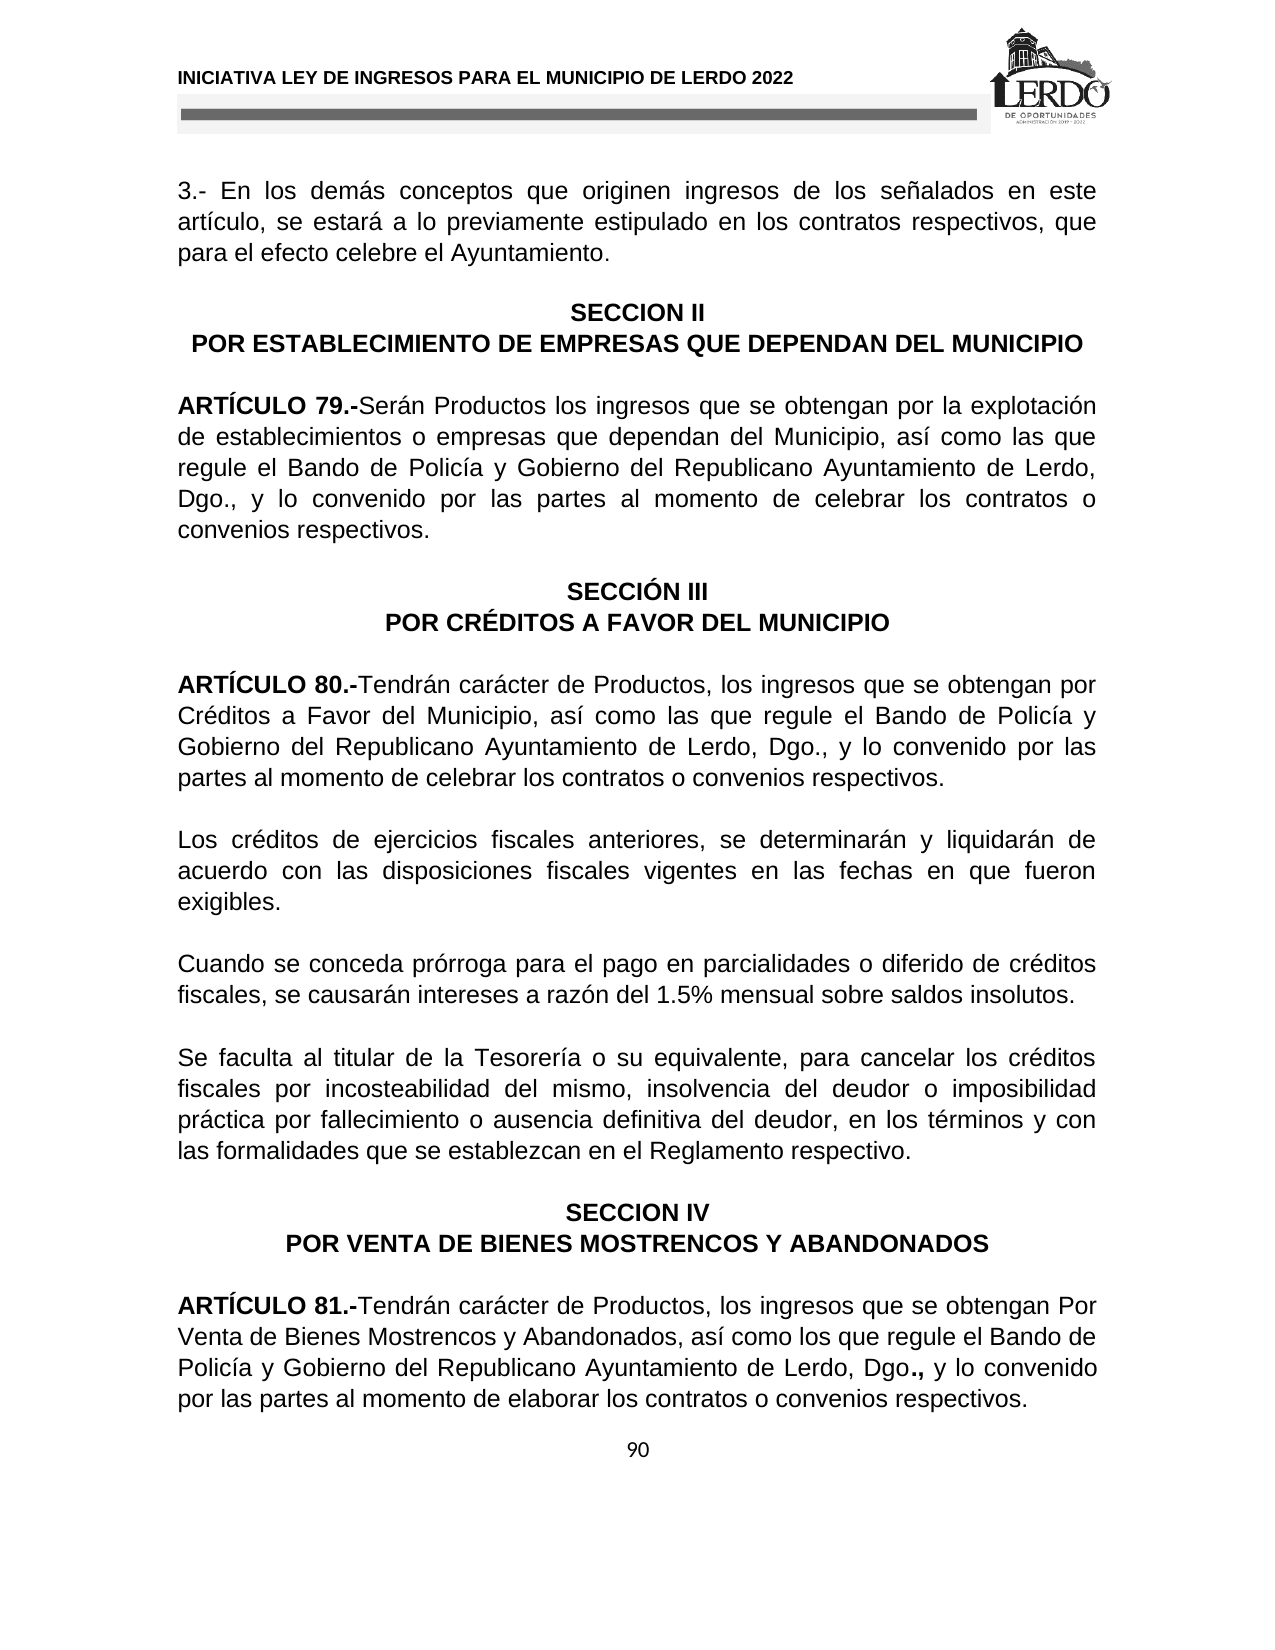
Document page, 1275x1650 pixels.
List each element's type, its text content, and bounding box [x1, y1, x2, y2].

text SECCION II [177, 298, 1098, 326]
text ARTÍCULO 80.-Tendrán carácter de Productos, los ingresos que se obtengan por Créditos a Favor del Municipio, así como las que regule el Bando de Policía y Gobierno del Republicano Ayuntamiento de Lerdo, Dgo., y lo convenido por las partes al momento de celebrar los contratos o convenios respectivos. [177, 670, 1098, 792]
text ARTÍCULO 81.-Tendrán carácter de Productos, los ingresos que se obtengan Por Venta de Bienes Mostrencos y Abandonados, así como los que regule el Bando de Policía y Gobierno del Republicano Ayuntamiento de Lerdo, Dgo., y lo convenido por las partes al momento de elaborar los contratos o convenios respectivos. [177, 1291, 1098, 1413]
text POR VENTA DE BIENES MOSTRENCOS Y ABANDONADOS [177, 1229, 1098, 1258]
picture [177, 24, 1122, 134]
text 3.- En los demás conceptos que originen ingresos de los señalados en este artículo, se estará a lo previamente estipulado en los contratos respectivos, que para el efecto celebre el Ayuntamiento. [177, 176, 1098, 267]
text Los créditos de ejercicios fiscales anteriores, se determinarán y liquidarán de acuerdo con las disposiciones fiscales vigentes en las fechas en que fueron exigibles. [177, 825, 1098, 916]
text Se faculta al titular de la Tesorería o su equivalente, para cancelar los créditos fiscales por incosteabilidad del mismo, insolvencia del deudor o imposibilidad práctica por fallecimiento o ausencia definitiva del deudor, en los términos y con las formalidades que se establezcan en el Reglamento respectivo. [177, 1043, 1098, 1164]
text SECCIÓN III [177, 577, 1098, 606]
text SECCION IV [177, 1198, 1098, 1227]
text POR ESTABLECIMIENTO DE EMPRESAS QUE DEPENDAN DEL MUNICIPIO [177, 329, 1098, 357]
text Cuando se conceda prórroga para el pago en parcialidades o diferido de créditos fiscales, se causarán intereses a razón del 1.5% mensual sobre saldos insolutos. [177, 949, 1098, 1009]
text POR CRÉDITOS A FAVOR DEL MUNICIPIO [177, 608, 1098, 637]
text ARTÍCULO 79.-Serán Productos los ingresos que se obtengan por la explotación de establecimientos o empresas que dependan del Municipio, así como las que regule el Bando de Policía y Gobierno del Republicano Ayuntamiento de Lerdo, Dgo., y lo convenido por las partes al momento de celebrar los contratos o convenios respectivos. [177, 391, 1098, 544]
